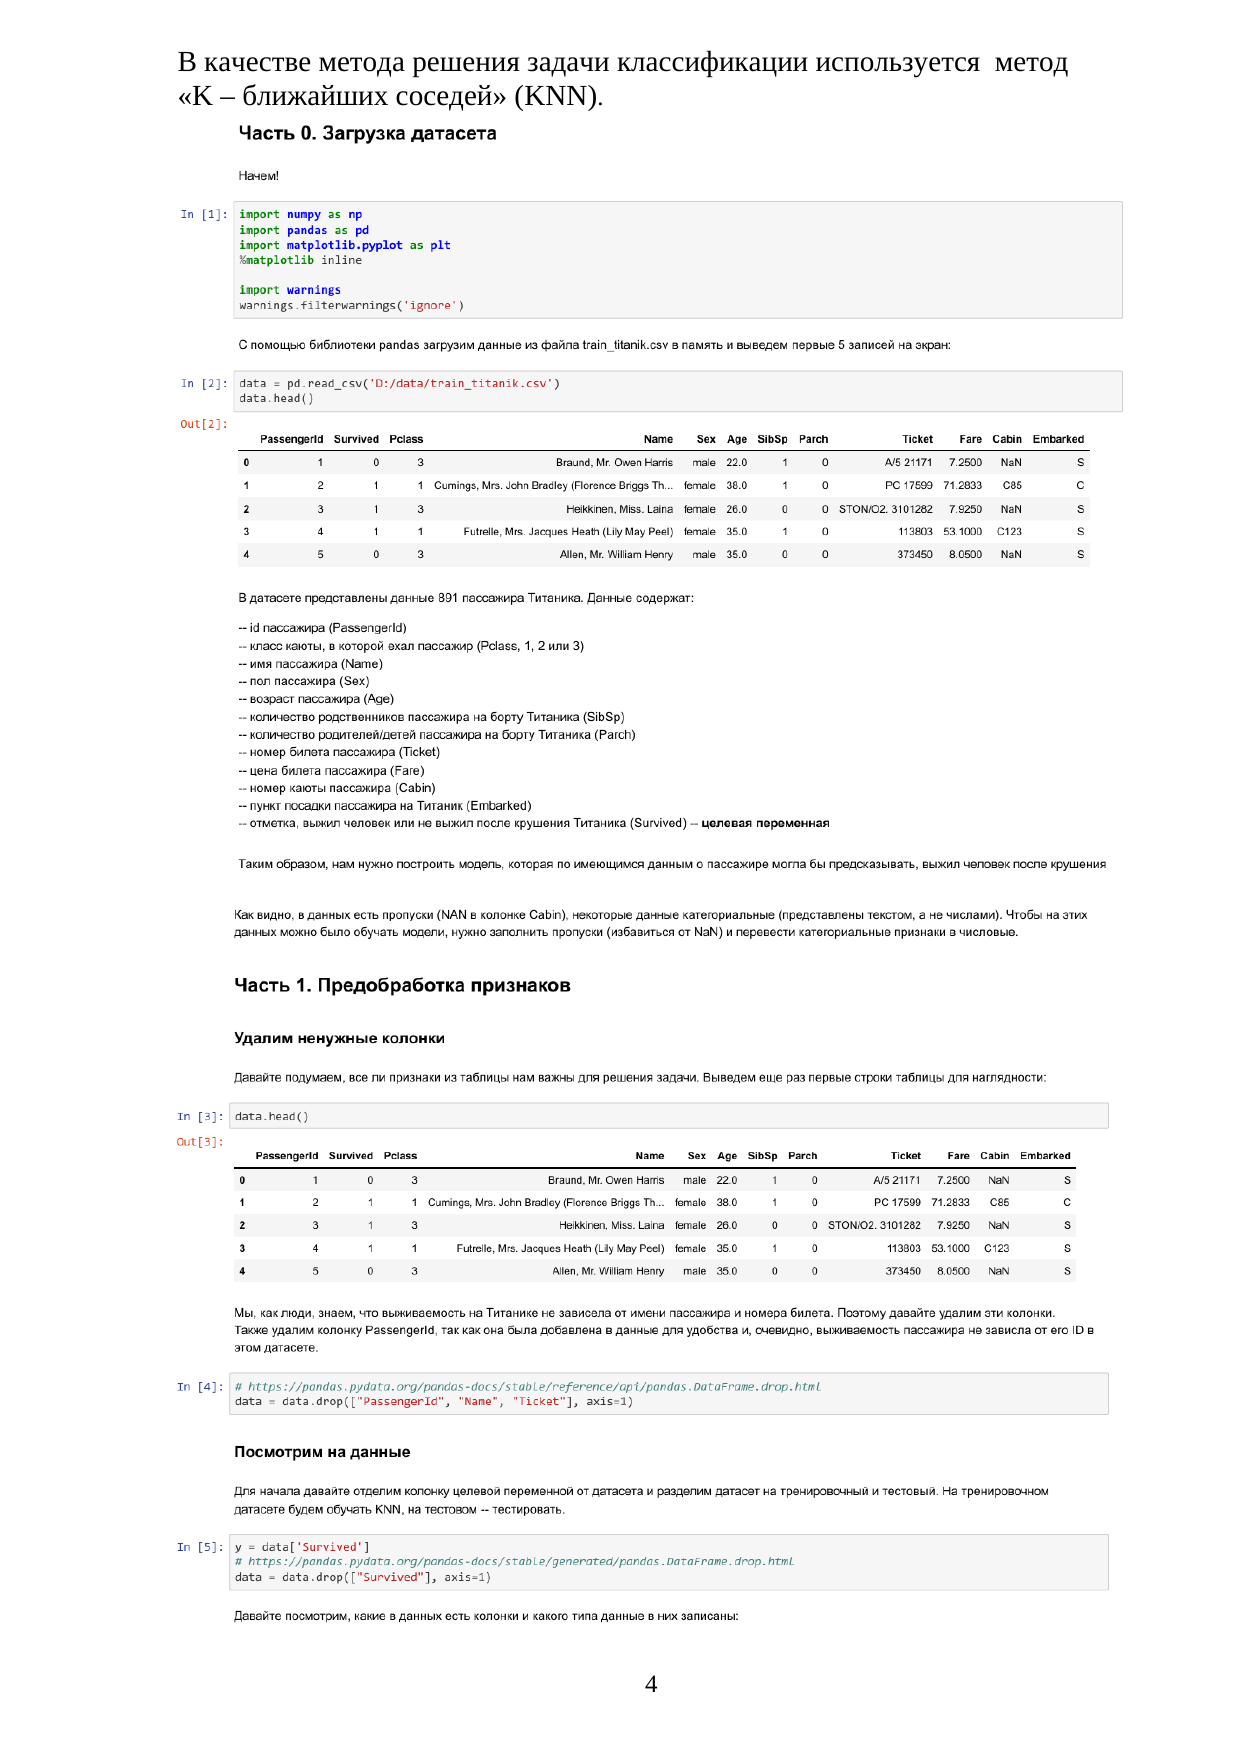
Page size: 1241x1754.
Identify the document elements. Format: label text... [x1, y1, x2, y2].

picture [177, 888, 1125, 1629]
text В качестве метода решения задачи классификации используется метод «K – ближайших соседей» (KNN). [177, 44, 1125, 111]
picture [177, 111, 1125, 874]
